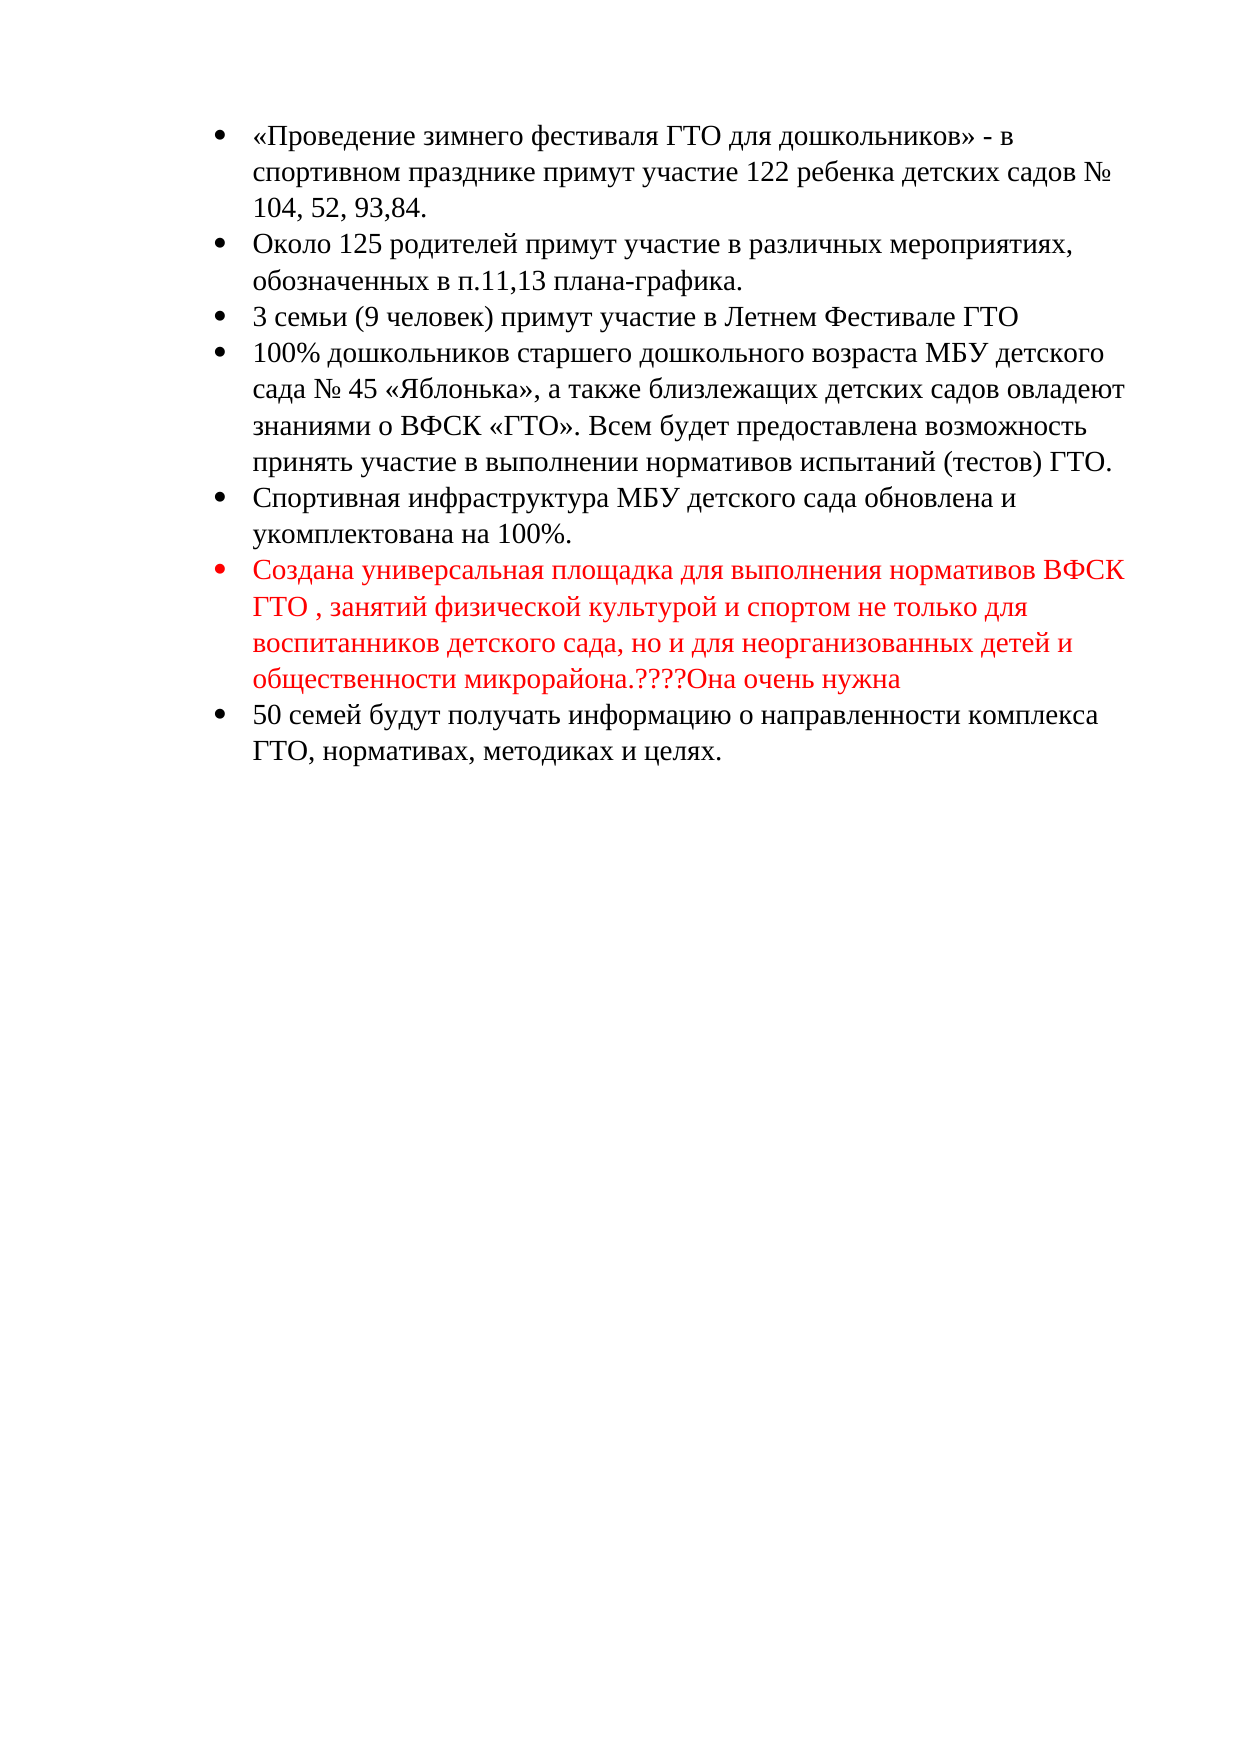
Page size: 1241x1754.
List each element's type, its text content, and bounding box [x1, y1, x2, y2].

list 100% дошкольников старшего дошкольного возраста МБУ детского сада № 45 «Яблонька», а также близлежащих детских садов овладеют знаниями о ВФСК «ГТО». Всем будет предоставлена возможность принять участие в выполнении нормативов испытаний (тестов) ГТО. [215, 335, 1152, 477]
list «Проведение зимнего фестиваля ГТО для дошкольников» - в спортивном празднике примут участие 122 ребенка детских садов № 104, 52, 93,84. [215, 118, 1152, 224]
list 3 семьи (9 человек) примут участие в Летнем Фестивале ГТО [215, 299, 1152, 333]
list Спортивная инфраструктура МБУ детского сада обновлена и укомплектована на 100%. [215, 480, 1152, 550]
list Создана универсальная площадка для выполнения нормативов ВФСК ГТО , занятий физической культурой и спортом не только для воспитанников детского сада, но и для неорганизованных детей и общественности микрорайона.????Она очень нужна [215, 552, 1152, 694]
list Около 125 родителей примут участие в различных мероприятиях, обозначенных в п.11,13 плана-графика. [215, 227, 1152, 296]
list 50 семей будут получать информацию о направленности комплекса ГТО, нормативах, методиках и целях. [215, 697, 1152, 767]
